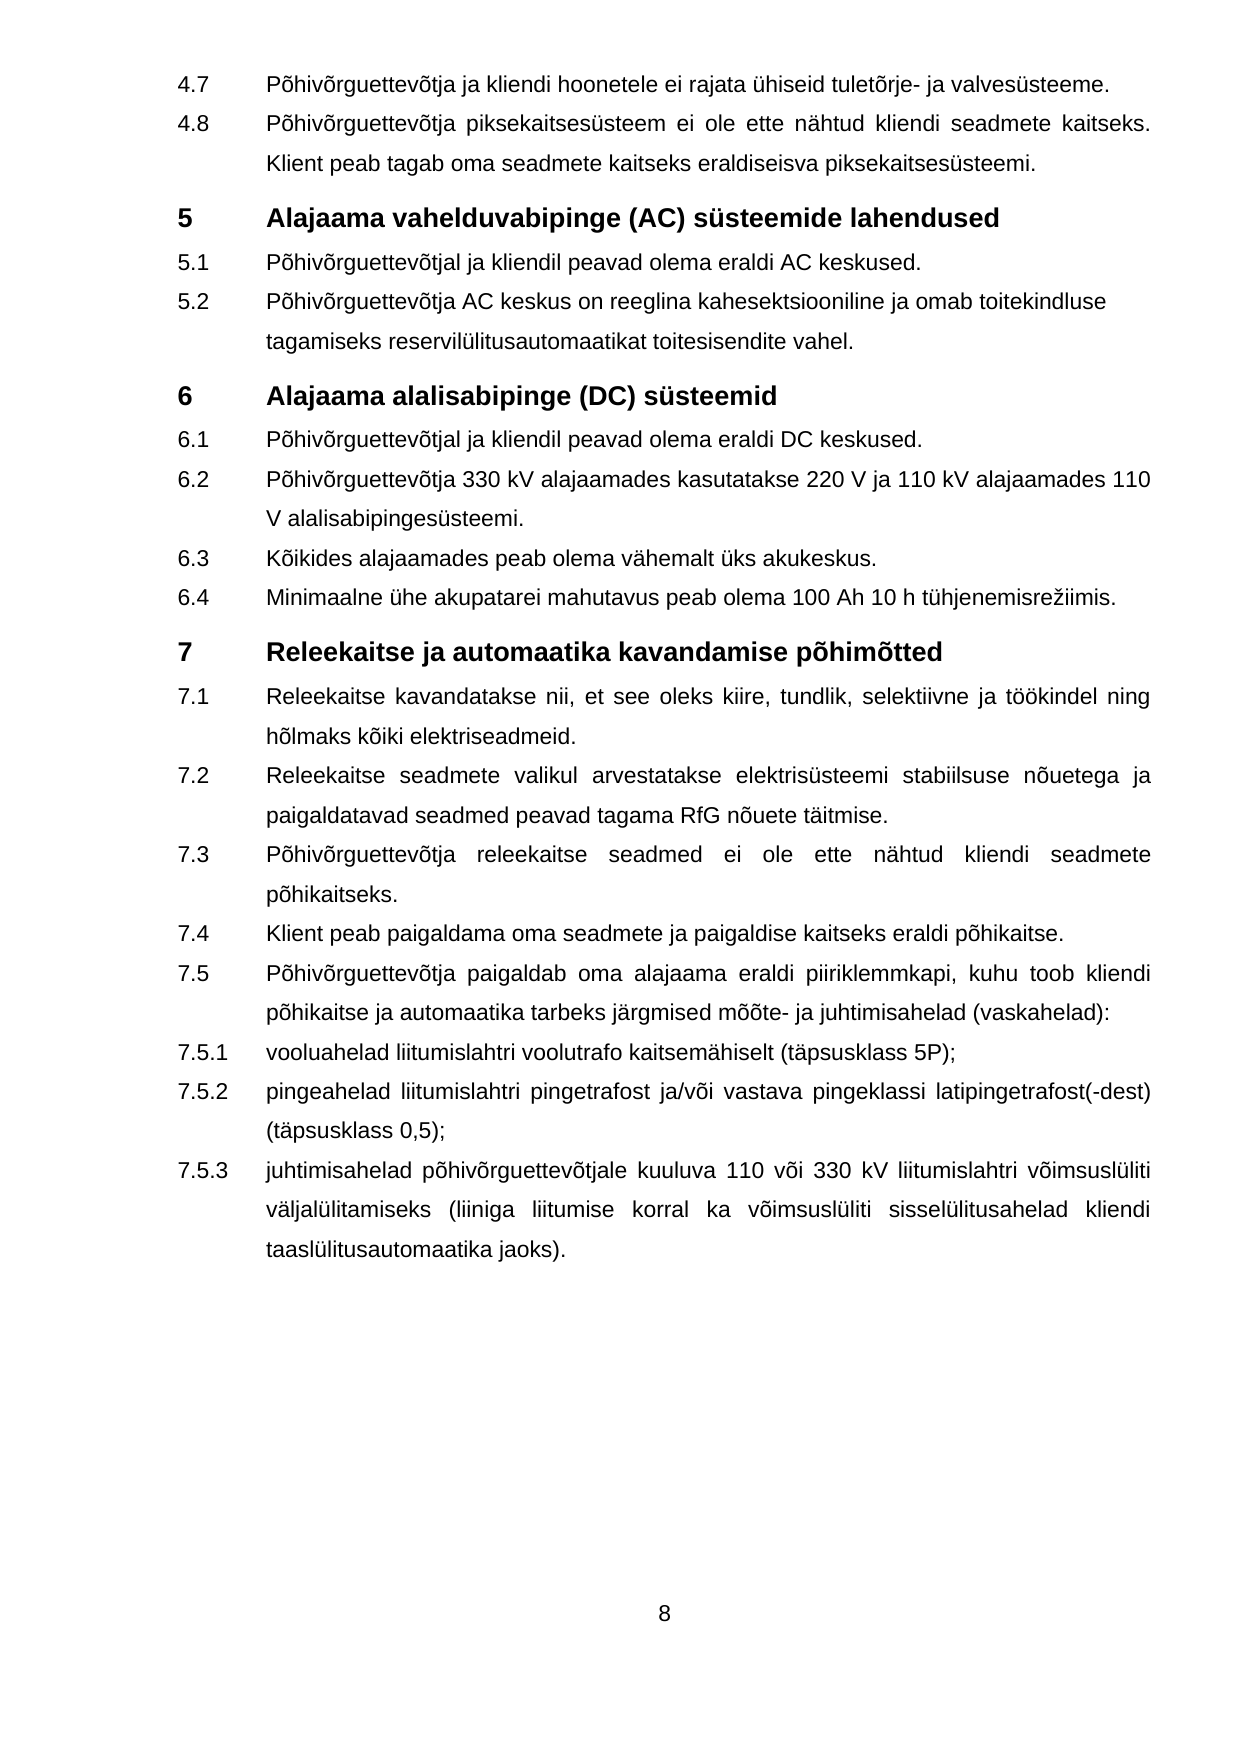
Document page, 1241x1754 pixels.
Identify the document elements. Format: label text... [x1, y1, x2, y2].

list Põhivõrguettevõtja ja kliendi hoonetele ei rajata ühiseid tuletõrje- ja valvesüsteeme. [177, 71, 1152, 97]
list Minimaalne ühe akupatarei mahutavus peab olema 100 Ah 10 h tühjenemisrežiimis. [177, 584, 1152, 611]
list Põhivõrguettevõtja releekaitse seadmed ei ole ette nähtud kliendi seadmete põhikaitseks. [177, 841, 1152, 907]
subtitle Alajaama alalisabipinge (DC) süsteemid [177, 379, 1152, 411]
list Põhivõrguettevõtjal ja kliendil peavad olema eraldi AC keskused. [177, 249, 1152, 275]
list Põhivõrguettevõtja AC keskus on reeglina kahesektsiooniline ja omab toitekindluse tagamiseks reservilülitusautomaatikat toitesisendite vahel. [177, 288, 1152, 354]
subtitle Releekaitse ja automaatika kavandamise põhimõtted [177, 636, 1152, 668]
list Põhivõrguettevõtja 330 kV alajaamades kasutatakse 220 V ja 110 kV alajaamades 110 V alalisabipingesüsteemi. [177, 466, 1152, 532]
list pingeahelad liitumislahtri pingetrafost ja/või vastava pingeklassi latipingetrafost(-dest) (täpsusklass 0,5); [177, 1078, 1152, 1144]
subtitle Alajaama vahelduvabipinge (AC) süsteemide lahendused [177, 202, 1152, 233]
list Põhivõrguettevõtjal ja kliendil peavad olema eraldi DC keskused. [177, 426, 1152, 453]
list juhtimisahelad põhivõrguettevõtjale kuuluva 110 või 330 kV liitumislahtri võimsuslüliti väljalülitamiseks (liiniga liitumise korral ka võimsuslüliti sisselülitusahelad kliendi taaslülitusautomaatika jaoks). [177, 1157, 1152, 1262]
list vooluahelad liitumislahtri voolutrafo kaitsemähiselt (täpsusklass 5P); [177, 1038, 1152, 1065]
list Põhivõrguettevõtja paigaldab oma alajaama eraldi piiriklemmkapi, kuhu toob kliendi põhikaitse ja automaatika tarbeks järgmised mõõte- ja juhtimisahelad (vaskahelad): [177, 959, 1152, 1025]
list Põhivõrguettevõtja piksekaitsesüsteem ei ole ette nähtud kliendi seadmete kaitseks. Klient peab tagab oma seadmete kaitseks eraldiseisva piksekaitsesüsteemi. [177, 110, 1152, 176]
list Kõikides alajaamades peab olema vähemalt üks akukeskus. [177, 545, 1152, 571]
list Releekaitse seadmete valikul arvestatakse elektrisüsteemi stabiilsuse nõuetega ja paigaldatavad seadmed peavad tagama RfG nõuete täitmise. [177, 762, 1152, 828]
list Klient peab paigaldama oma seadmete ja paigaldise kaitseks eraldi põhikaitse. [177, 920, 1152, 946]
list Releekaitse kavandatakse nii, et see oleks kiire, tundlik, selektiivne ja töökindel ning hõlmaks kõiki elektriseadmeid. [177, 683, 1152, 749]
